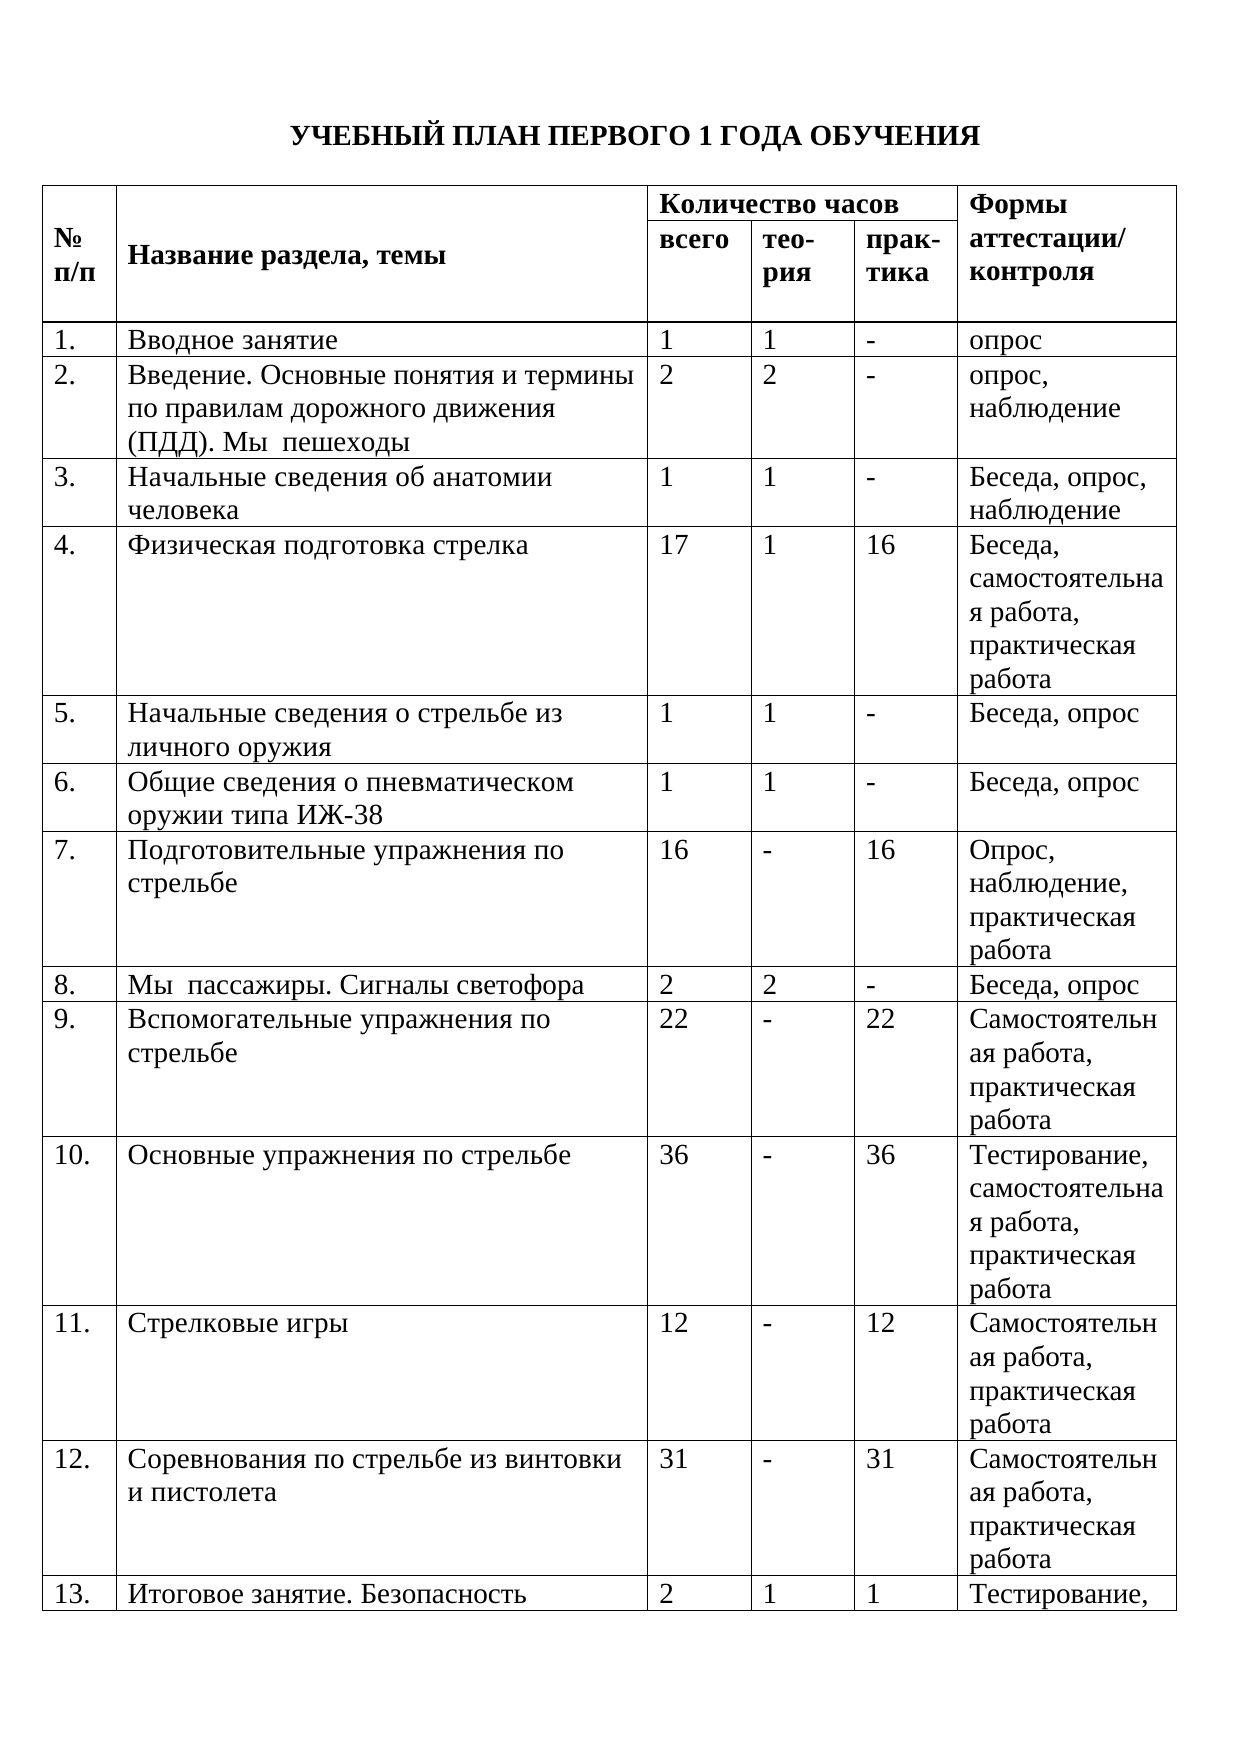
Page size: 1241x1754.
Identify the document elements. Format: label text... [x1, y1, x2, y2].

table_cell 2. [43, 357, 116, 458]
table_cell 12. [43, 1441, 116, 1575]
table_cell Общие сведения о пневматическом оружии типа ИЖ-38 [117, 764, 647, 831]
table_cell 1 [752, 323, 854, 356]
table_cell Мы пассажиры. Сигналы светофора [117, 967, 647, 1001]
table_cell - [752, 1441, 854, 1575]
table_cell 1 [752, 764, 854, 831]
table_cell 7. [43, 832, 116, 966]
table_cell 1 [648, 459, 751, 526]
table_cell Опрос, наблюдение, практическая работа [958, 832, 1176, 966]
table_cell 6. [43, 764, 116, 831]
table_cell Начальные сведения о стрельбе из личного оружия [117, 696, 647, 763]
table_cell Стрелковые игры [117, 1306, 647, 1440]
table_header Название раздела, темы [117, 186, 647, 321]
table_cell Подготовительные упражнения по стрельбе [117, 832, 647, 966]
table_cell тео-рия [752, 221, 854, 321]
table_cell 1 [855, 1576, 957, 1609]
table_cell 5. [43, 696, 116, 763]
table_cell 1 [752, 527, 854, 694]
table_cell 22 [855, 1002, 957, 1136]
table_cell 1 [648, 696, 751, 763]
table_cell 1 [752, 459, 854, 526]
table_cell 1 [752, 696, 854, 763]
table_cell 12 [855, 1306, 957, 1440]
table_cell Начальные сведения об анатомии человека [117, 459, 647, 526]
table_header Количество часов [648, 186, 957, 220]
table_cell Беседа, самостоятельная работа, практическая работа [958, 527, 1176, 694]
table_cell - [855, 764, 957, 831]
table_cell 16 [855, 832, 957, 966]
table_cell - [855, 696, 957, 763]
table_cell - [752, 1002, 854, 1136]
table_header № п/п [43, 186, 116, 321]
table_cell Самостоятельная работа, практическая работа [958, 1441, 1176, 1575]
table_cell 2 [648, 967, 751, 1001]
table_cell Беседа, опрос [958, 764, 1176, 831]
table_cell Физическая подготовка стрелка [117, 527, 647, 694]
table_cell 1 [648, 764, 751, 831]
table_cell - [752, 1306, 854, 1440]
table_cell Самостоятельная работа, практическая работа [958, 1306, 1176, 1440]
table_cell - [855, 459, 957, 526]
table_cell 3. [43, 459, 116, 526]
table_cell - [752, 832, 854, 966]
table_cell 36 [648, 1137, 751, 1304]
table_cell 4. [43, 527, 116, 694]
table_cell 2 [648, 1576, 751, 1609]
table_cell 10. [43, 1137, 116, 1304]
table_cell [958, 1576, 1176, 1609]
table_cell 16 [648, 832, 751, 966]
text УЧЕБНЫЙ ПЛАН ПЕРВОГО 1 ГОДА ОБУЧЕНИЯ [118, 118, 1152, 152]
table_cell 31 [648, 1441, 751, 1575]
table_cell 31 [855, 1441, 957, 1575]
table_cell 36 [855, 1137, 957, 1304]
table_cell Тестирование, самостоятельная работа, практическая работа [958, 1137, 1176, 1304]
table_cell 12 [648, 1306, 751, 1440]
table_cell 1. [43, 323, 116, 356]
table_cell - [855, 323, 957, 356]
table_cell Самостоятельная работа, практическая работа [958, 1002, 1176, 1136]
table_cell Беседа, опрос [958, 696, 1176, 763]
table_cell Беседа, опрос [958, 967, 1176, 1001]
table_cell 1 [648, 323, 751, 356]
table_cell всего [648, 221, 751, 321]
table_cell Беседа, опрос, наблюдение [958, 459, 1176, 526]
table_cell Соревнования по стрельбе из винтовки и пистолета [117, 1441, 647, 1575]
table_cell 9. [43, 1002, 116, 1136]
table_cell прак- тика [855, 221, 957, 321]
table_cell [117, 1576, 647, 1609]
table_cell 2 [648, 357, 751, 458]
table_cell 1 [752, 1576, 854, 1609]
table_cell Введение. Основные понятия и термины по правилам дорожного движения (ПДД). Мы пешеходы [117, 357, 647, 458]
table_header Формы аттестации/ контроля [958, 186, 1176, 321]
table_cell 16 [855, 527, 957, 694]
table_cell - [752, 1137, 854, 1304]
table_cell опрос, наблюдение [958, 357, 1176, 458]
table_cell 2 [752, 967, 854, 1001]
table_cell - [855, 357, 957, 458]
table_cell опрос [958, 323, 1176, 356]
table_cell Вводное занятие [117, 323, 647, 356]
table_cell 13. [43, 1576, 116, 1609]
table_cell - [855, 967, 957, 1001]
table_cell 22 [648, 1002, 751, 1136]
table_cell 11. [43, 1306, 116, 1440]
table_cell 8. [43, 967, 116, 1001]
table_cell 17 [648, 527, 751, 694]
table_cell 2 [752, 357, 854, 458]
table_cell Вспомогательные упражнения по стрельбе [117, 1002, 647, 1136]
table_cell Основные упражнения по стрельбе [117, 1137, 647, 1304]
